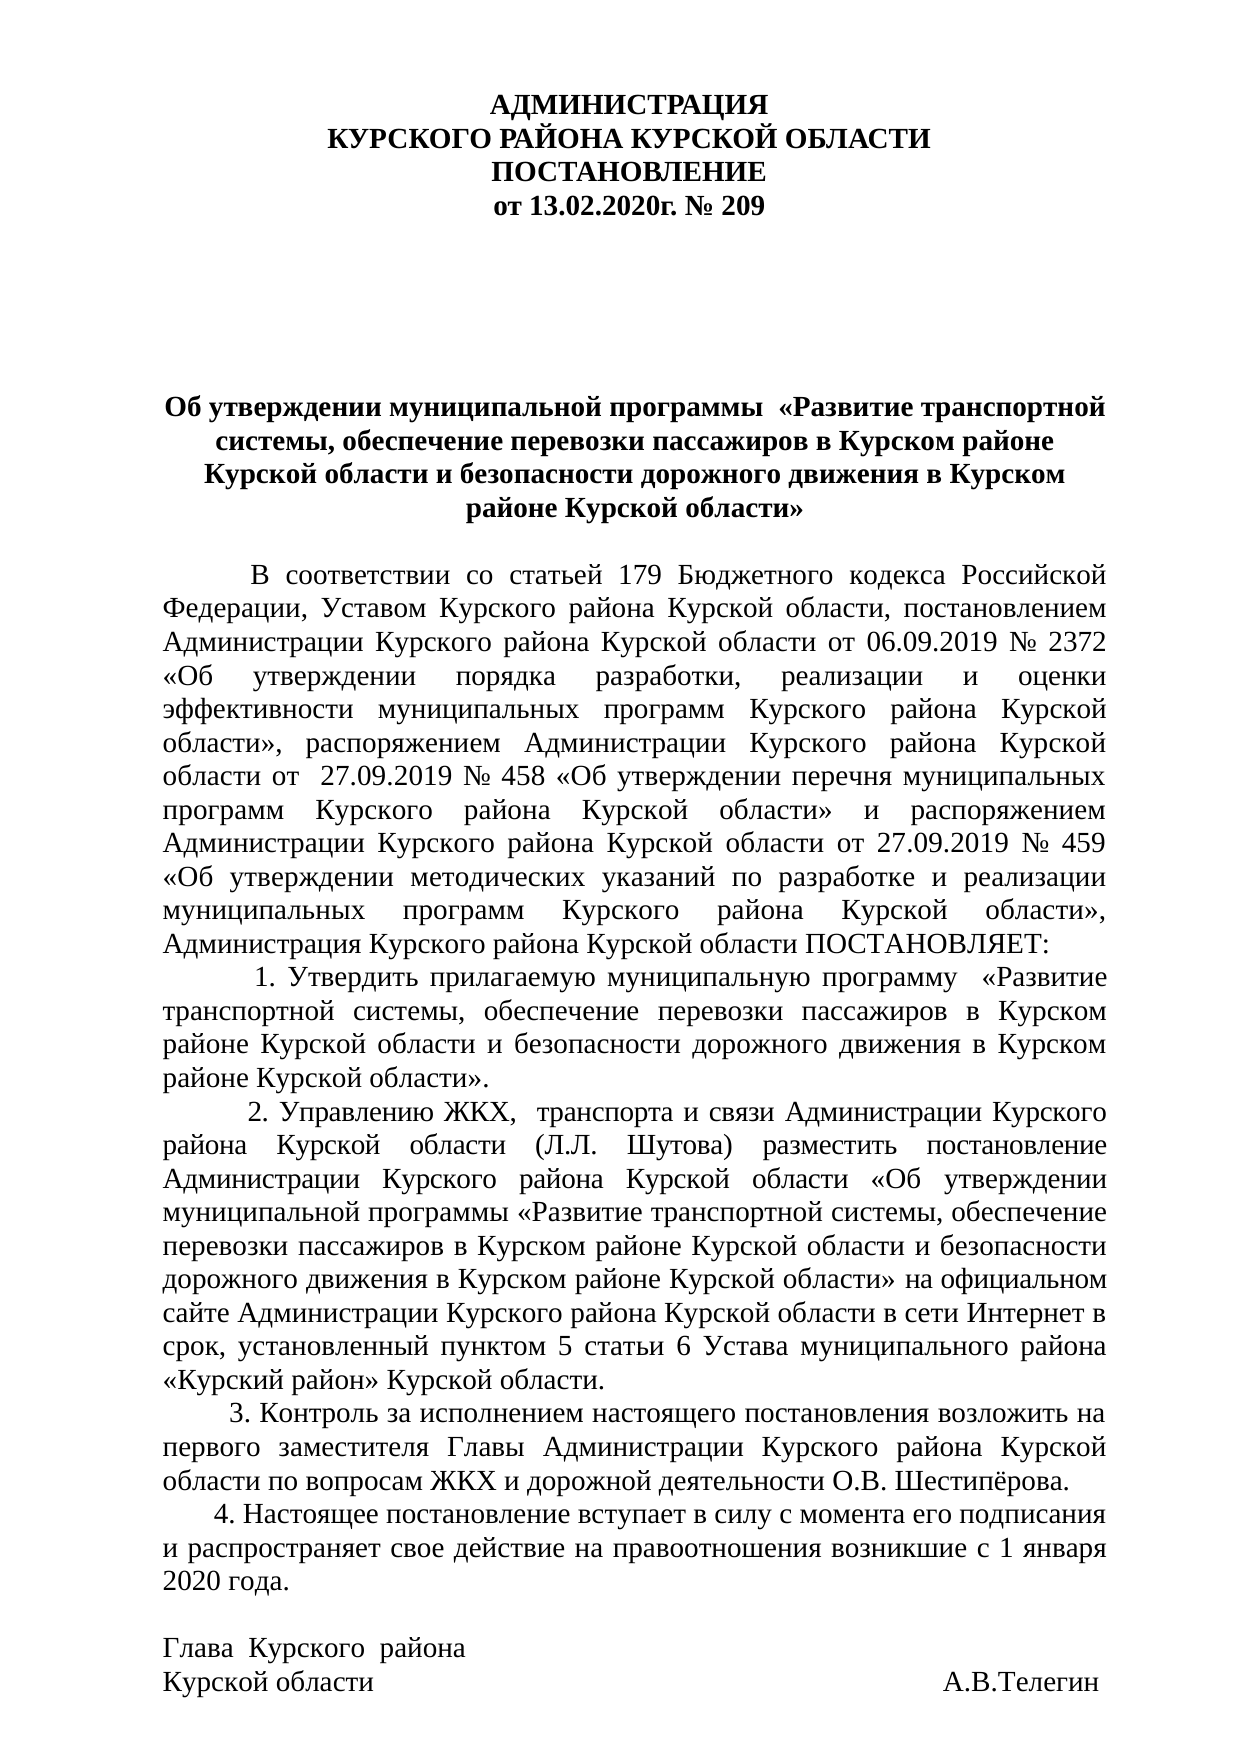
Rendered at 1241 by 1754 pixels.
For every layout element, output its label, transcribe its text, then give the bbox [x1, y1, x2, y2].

text 3. Контроль за исполнением настоящего постановления возложить на первого заместителя Главы Администрации Курского района Курской области по вопросам ЖКХ и дорожной деятельности О.В. Шестипёрова. [162, 1396, 1107, 1496]
text Курской области А.В.Телегин [162, 1664, 1107, 1697]
text 4. Настоящее постановление вступает в силу с момента его подписания и распространяет свое действие на правоотношения возникшие с 1 января 2020 года. [162, 1496, 1107, 1597]
subtitle 1. Утвердить прилагаемую муниципальную программу «Развитие транспортной системы, обеспечение перевозки пассажиров в Курском районе Курской области и безопасности дорожного движения в Курском районе Курской области». [162, 959, 1107, 1094]
text КУРСКОГО РАЙОНА КУРСКОЙ ОБЛАСТИ [162, 121, 1096, 154]
subtitle В соответствии со статьей 179 Бюджетного кодекса Российской Федерации, Уставом Курского района Курской области, постановлением Администрации Курского района Курской области от 06.09.2019 № 2372 «Об утверждении порядка разработки, реализации и оценки эффективности муниципальных программ Курского района Курской области», распоряжением Администрации Курского района Курской области от 27.09.2019 № 458 «Об утверждении перечня муниципальных программ Курского района Курской области» и распоряжением Администрации Курского района Курской области от 27.09.2019 № 459 «Об утверждении методических указаний по разработке и реализации муниципальных программ Курского района Курской области», Администрация Курского района Курской области ПОСТАНОВЛЯЕТ: [162, 557, 1107, 959]
text АДМИНИСТРАЦИЯ [162, 87, 1096, 121]
text ПОСТАНОВЛЕНИЕ [162, 154, 1096, 188]
text от 13.02.2020г. № 209 [162, 188, 1096, 222]
title 2. Управлению ЖКХ, транспорта и связи Администрации Курского района Курской области (Л.Л. Шутова) разместить постановление Администрации Курского района Курской области «Об утверждении муниципальной программы «Развитие транспортной системы, обеспечение перевозки пассажиров в Курском районе Курской области и безопасности дорожного движения в Курском районе Курской области» на официальном сайте Администрации Курского района Курской области в сети Интернет в срок, установленный пунктом 5 статьи 6 Устава муниципального района «Курский район» Курской области. [162, 1094, 1107, 1396]
text Глава Курского района [162, 1630, 1107, 1664]
title Об утверждении муниципальной программы «Развитие транспортной системы, обеспечение перевозки пассажиров в Курском районе Курской области и безопасности дорожного движения в Курском районе Курской области» [162, 389, 1107, 523]
